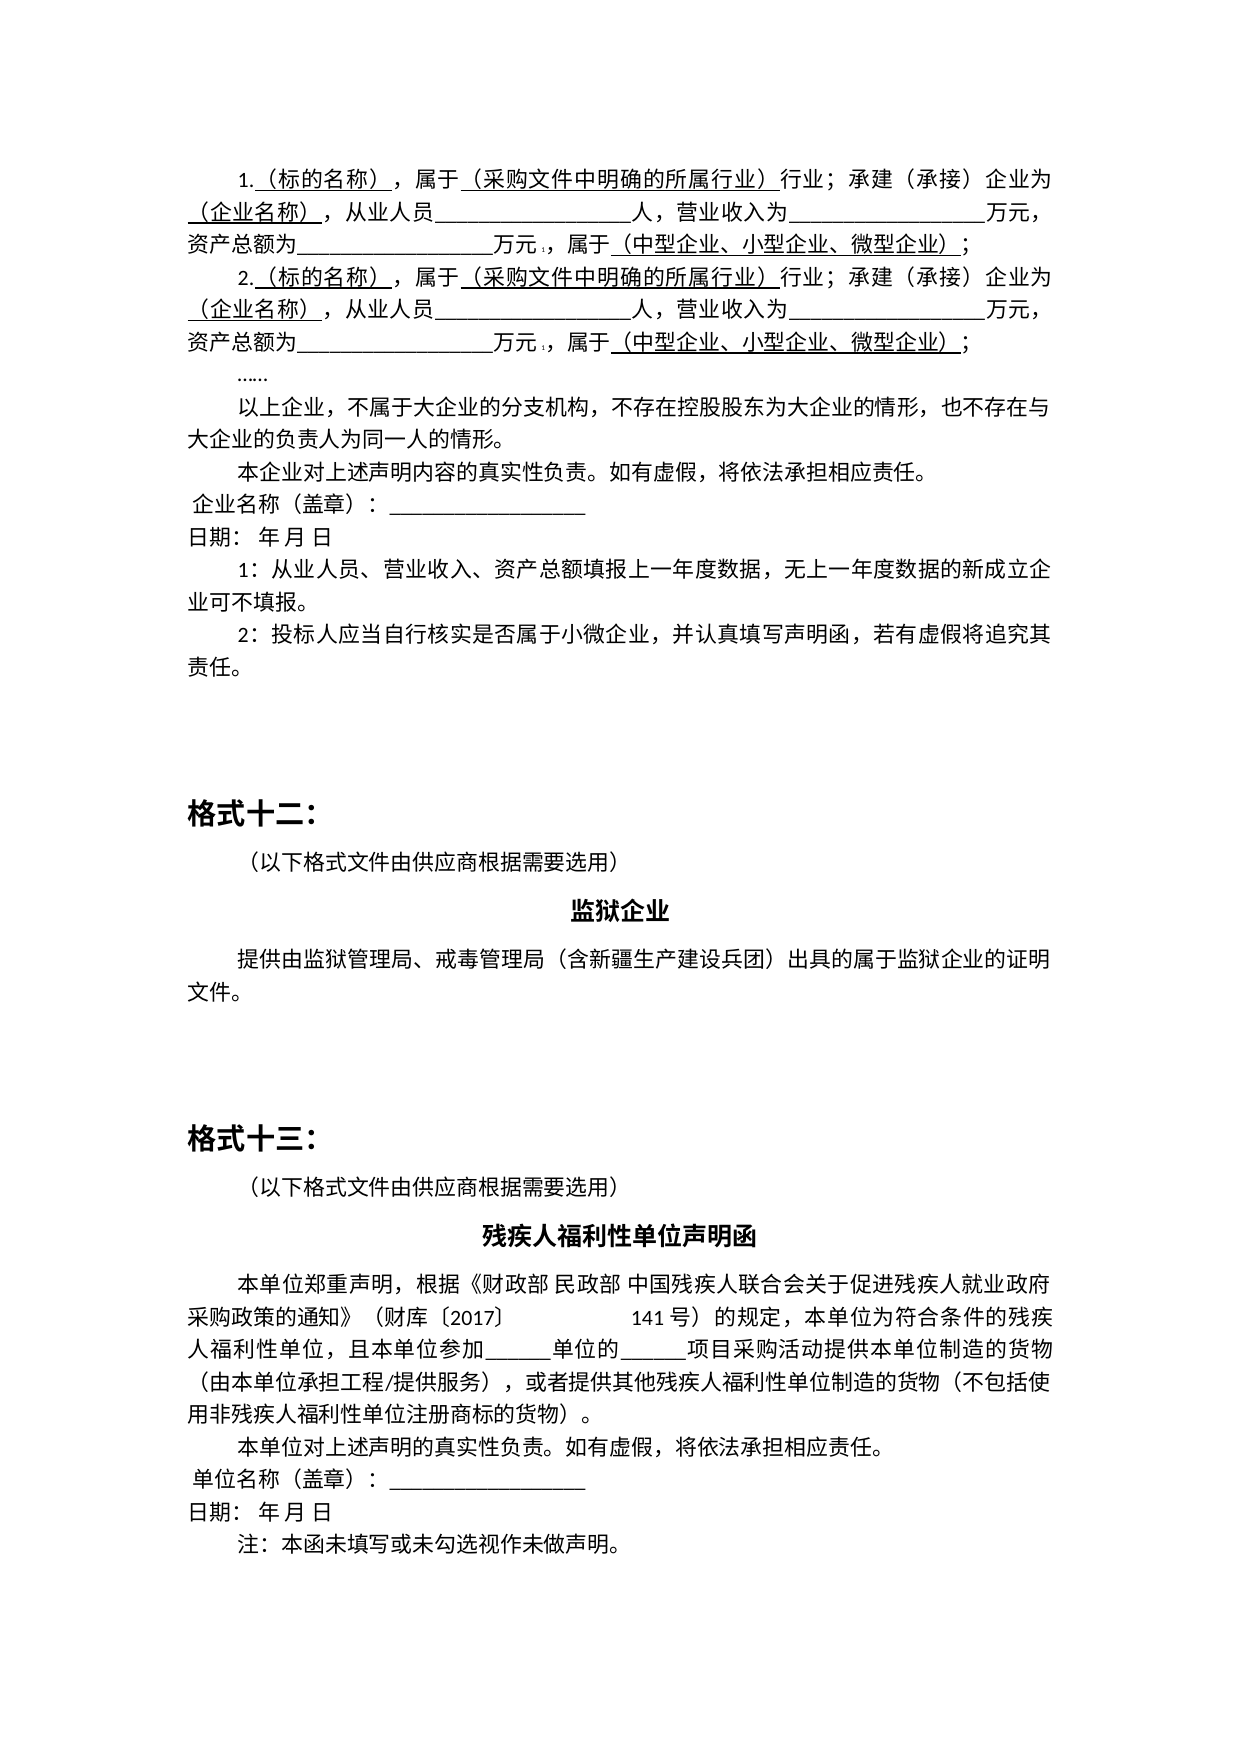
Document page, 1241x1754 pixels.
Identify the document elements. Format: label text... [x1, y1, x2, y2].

text 日期： 年 月 日 [187, 519, 1053, 552]
text 格式十二： [187, 779, 1053, 844]
text （以下格式文件由供应商根据需要选用） [187, 844, 1053, 877]
text 提供由监狱管理局、戒毒管理局（含新疆生产建设兵团）出具的属于监狱企业的证明文件。 [187, 942, 1053, 1007]
text …… [187, 357, 1053, 389]
text 单位名称（盖章）：__________________ [187, 1462, 1053, 1494]
text （以下格式文件由供应商根据需要选用） [187, 1169, 1053, 1202]
text 以上企业，不属于大企业的分支机构，不存在控股股东为大企业的情形，也不存在与大企业的负责人为同一人的情形。 [187, 389, 1053, 454]
text 本企业对上述声明内容的真实性负责。如有虚假，将依法承担相应责任。 [187, 454, 1053, 487]
text 2：投标人应当自行核实是否属于小微企业，并认真填写声明函，若有虚假将追究其责任。 [187, 617, 1053, 682]
text 格式十三： [187, 1104, 1053, 1169]
text 监狱企业 [187, 877, 1053, 942]
text 日期： 年 月 日 [187, 1494, 1053, 1527]
text 2.（标的名称），属于（采购文件中明确的所属行业）行业；承建（承接）企业为（企业名称），从业人员__________________人，营业收入为__________________万元，资产总额为__________________万元1，属于（中型企业、小型企业、微型企业）； [187, 259, 1053, 357]
text 残疾人福利性单位声明函 [187, 1202, 1053, 1267]
text 企业名称（盖章）：__________________ [187, 487, 1053, 519]
text 本单位郑重声明，根据《财政部 民政部 中国残疾人联合会关于促进残疾人就业政府采购政策的通知》（财库〔2017〕 141号）的规定，本单位为符合条件的残疾人福利性单位，且本单位参加______单位的______项目采购活动提供本单位制造的货物（由本单位承担工程/提供服务），或者提供其他残疾人福利性单位制造的货物（不包括使用非残疾人福利性单位注册商标的货物）。 [187, 1267, 1053, 1429]
text 1.（标的名称），属于（采购文件中明确的所属行业）行业；承建（承接）企业为（企业名称），从业人员__________________人，营业收入为__________________万元，资产总额为__________________万元1，属于（中型企业、小型企业、微型企业）； [187, 162, 1053, 259]
text 注：本函未填写或未勾选视作未做声明。 [187, 1527, 1053, 1559]
text 1：从业人员、营业收入、资产总额填报上一年度数据，无上一年度数据的新成立企业可不填报。 [187, 552, 1053, 617]
text 本单位对上述声明的真实性负责。如有虚假，将依法承担相应责任。 [187, 1429, 1053, 1462]
